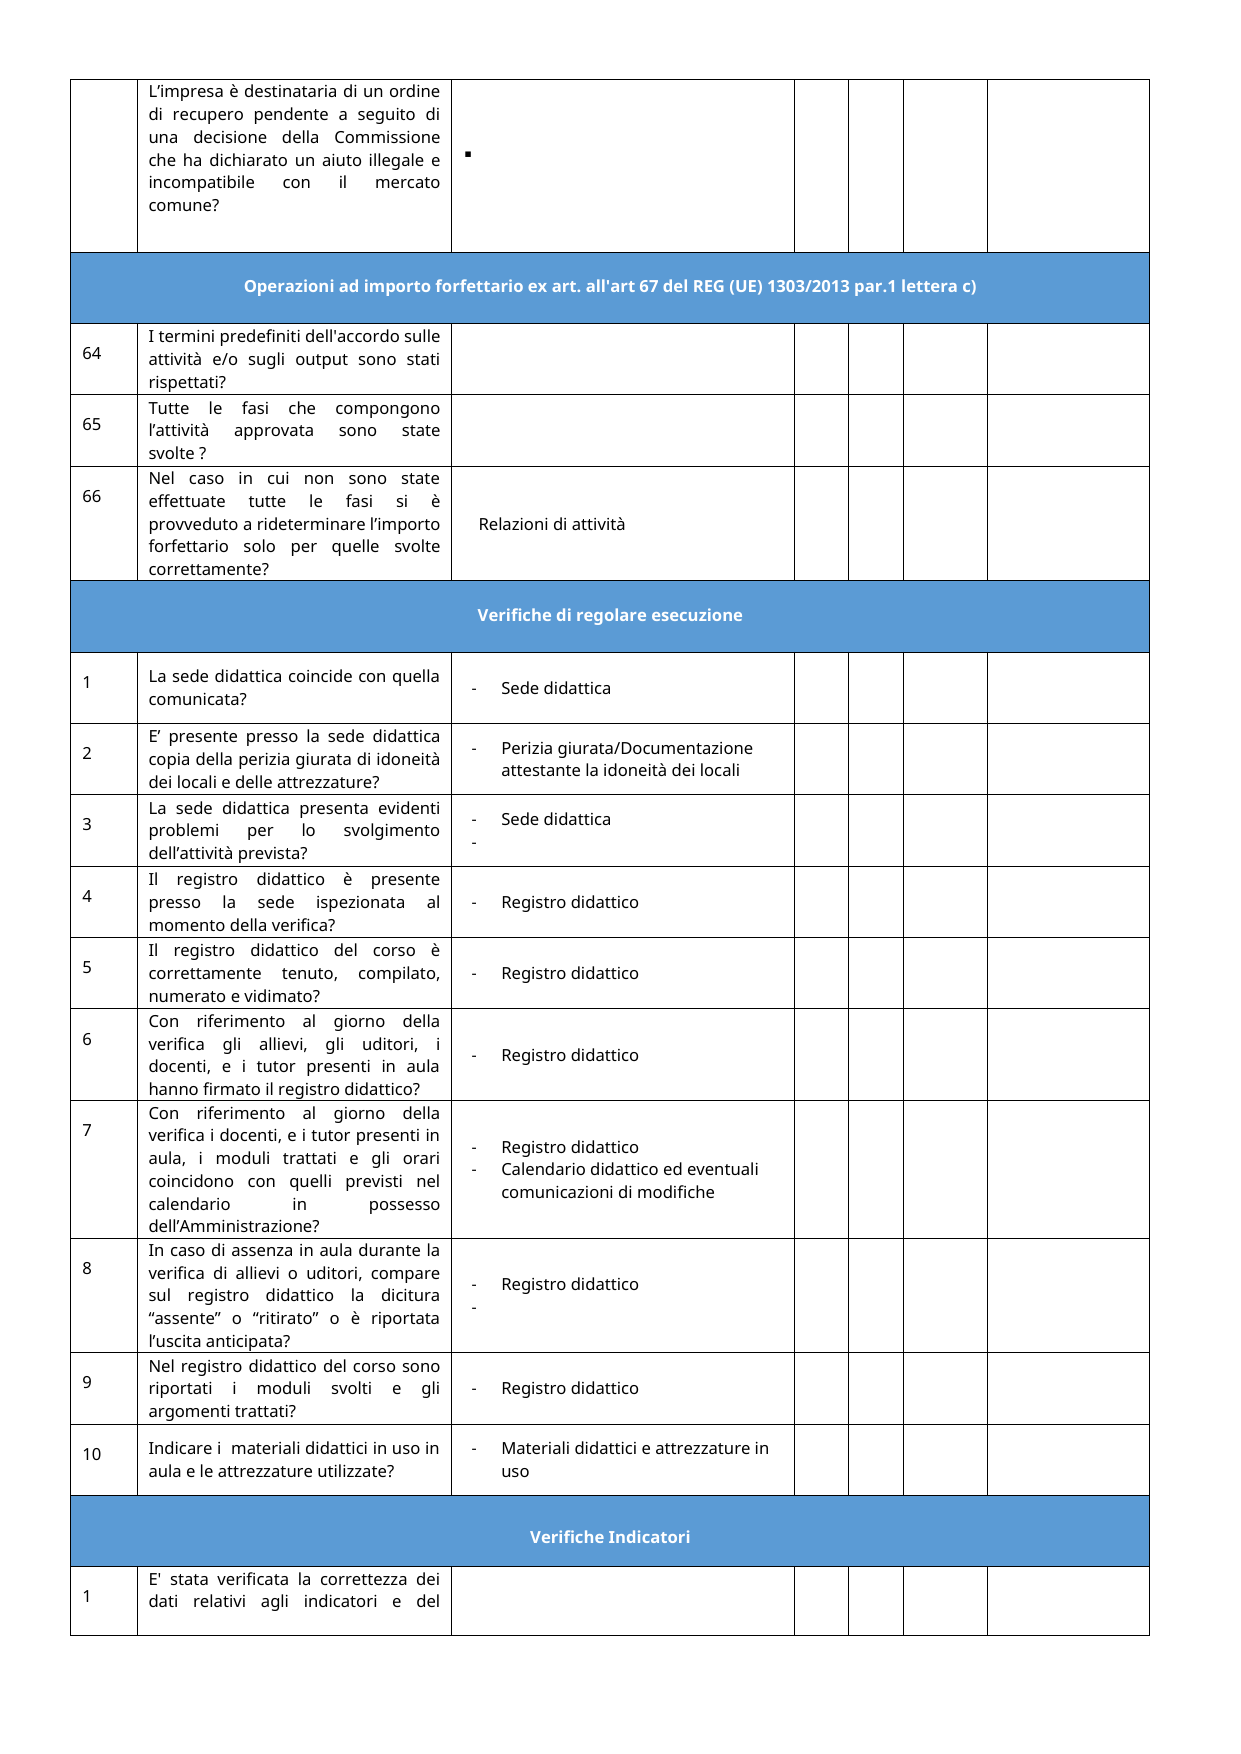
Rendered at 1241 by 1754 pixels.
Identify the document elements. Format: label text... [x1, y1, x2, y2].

table_cell [988, 80, 1149, 252]
table_cell [849, 938, 903, 1008]
table_cell 1 [71, 653, 137, 723]
table_cell [988, 867, 1149, 937]
table_cell 5 [71, 938, 137, 1008]
table_cell [795, 867, 848, 937]
table_cell [904, 867, 987, 937]
table_cell 2 [71, 724, 137, 794]
table_cell 6 [71, 1009, 137, 1100]
table_cell [452, 80, 794, 252]
table_cell [988, 1239, 1149, 1352]
table_cell [795, 1101, 848, 1237]
table_cell [904, 795, 987, 866]
table_cell Materiali didattici e attrezzature in uso [452, 1425, 794, 1495]
table_cell Il registro didattico è presente presso la sede ispezionata al momento della verifica? [138, 867, 451, 937]
table_cell [849, 324, 903, 394]
table_cell Registro didattico Calendario didattico ed eventuali comunicazioni di modifiche [452, 1101, 794, 1237]
table_cell In caso di assenza in aula durante la verifica di allievi o uditori, compare sul registro didattico la dicitura “assente” o “ritirato” o è riportata l’uscita anticipata? [138, 1239, 451, 1352]
table_cell Sede didattica [452, 653, 794, 723]
table_cell [904, 1101, 987, 1237]
table_cell Indicare i materiali didattici in uso in aula e le attrezzature utilizzate? [138, 1425, 451, 1495]
table_cell [904, 653, 987, 723]
table_cell [904, 1239, 987, 1352]
table_cell [988, 395, 1149, 466]
table_cell Sede didattica [452, 795, 794, 866]
table_cell L’impresa è destinataria di un ordine di recupero pendente a seguito di una decisione della Commissione che ha dichiarato un aiuto illegale e incompatibile con il mercato comune? [138, 80, 451, 252]
table_cell Relazioni di attività [452, 467, 794, 580]
table_cell Verifiche Indicatori [71, 1496, 1149, 1566]
table_cell Registro didattico [452, 938, 794, 1008]
table_cell [904, 467, 987, 580]
table_cell [988, 1009, 1149, 1100]
table_cell [988, 1567, 1149, 1635]
table_cell [849, 1353, 903, 1423]
table_cell Il registro didattico del corso è correttamente tenuto, compilato, numerato e vidimato? [138, 938, 451, 1008]
table_cell [849, 653, 903, 723]
table_cell [904, 80, 987, 252]
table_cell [138, 1567, 451, 1635]
table_cell 9 [71, 1353, 137, 1423]
table_cell [904, 724, 987, 794]
table_cell [904, 938, 987, 1008]
table_cell Nel registro didattico del corso sono riportati i moduli svolti e gli argomenti trattati? [138, 1353, 451, 1423]
table_cell [795, 395, 848, 466]
table_cell [849, 1425, 903, 1495]
table_cell 1 [71, 1567, 137, 1635]
table_cell [904, 1567, 987, 1635]
table_cell [988, 938, 1149, 1008]
table_cell [988, 1353, 1149, 1423]
table_cell [71, 80, 137, 252]
table_cell E’ presente presso la sede didattica copia della perizia giurata di idoneità dei locali e delle attrezzature? [138, 724, 451, 794]
table_cell 4 [71, 867, 137, 937]
table_cell [795, 80, 848, 252]
table_cell [795, 1353, 848, 1423]
table_cell 8 [71, 1239, 137, 1352]
table_cell I termini predefiniti dell'accordo sulle attività e/o sugli output sono stati rispettati? [138, 324, 451, 394]
table_cell [849, 867, 903, 937]
table_cell Registro didattico [452, 1239, 794, 1352]
table_cell Con riferimento al giorno della verifica i docenti, e i tutor presenti in aula, i moduli trattati e gli orari coincidono con quelli previsti nel calendario in possesso dell’Amministrazione? [138, 1101, 451, 1237]
table_cell [795, 1425, 848, 1495]
table_cell [795, 1567, 848, 1635]
table_cell Registro didattico [452, 1353, 794, 1423]
table_cell [904, 1425, 987, 1495]
table_cell [452, 324, 794, 394]
table_cell Registro didattico [452, 1009, 794, 1100]
table_cell [849, 467, 903, 580]
table_cell Nel caso in cui non sono state effettuate tutte le fasi si è provveduto a rideterminare l’importo forfettario solo per quelle svolte correttamente? [138, 467, 451, 580]
table_cell [849, 795, 903, 866]
table_cell Registro didattico [452, 867, 794, 937]
table_cell [904, 1009, 987, 1100]
table_cell [849, 1101, 903, 1237]
table_cell [988, 467, 1149, 580]
table_cell La sede didattica presenta evidenti problemi per lo svolgimento dell’attività prevista? [138, 795, 451, 866]
table_cell 66 [71, 467, 137, 580]
table_cell [795, 795, 848, 866]
table_cell [795, 653, 848, 723]
table_cell [795, 1239, 848, 1352]
table_cell [904, 324, 987, 394]
table_cell Operazioni ad importo forfettario ex art. all'art 67 del REG (UE) 1303/2013 par.1 lettera c) [71, 253, 1149, 323]
table_cell Perizia giurata/Documentazione attestante la idoneità dei locali [452, 724, 794, 794]
table_cell [904, 1353, 987, 1423]
table_cell 64 [71, 324, 137, 394]
table_cell Tutte le fasi che compongono l’attività approvata sono state svolte ? [138, 395, 451, 466]
table_cell [988, 324, 1149, 394]
table_cell [849, 1009, 903, 1100]
table_cell [849, 1239, 903, 1352]
table_cell Verifiche di regolare esecuzione [71, 581, 1149, 652]
table_cell [988, 1101, 1149, 1237]
table_cell [988, 795, 1149, 866]
table_cell [988, 1425, 1149, 1495]
table_cell 3 [71, 795, 137, 866]
table_cell 10 [71, 1425, 137, 1495]
table_cell Con riferimento al giorno della verifica gli allievi, gli uditori, i docenti, e i tutor presenti in aula hanno firmato il registro didattico? [138, 1009, 451, 1100]
table_cell [904, 395, 987, 466]
table_cell [849, 395, 903, 466]
table_cell 7 [71, 1101, 137, 1237]
table_cell La sede didattica coincide con quella comunicata? [138, 653, 451, 723]
table_cell [988, 653, 1149, 723]
table_cell [849, 80, 903, 252]
table_cell [795, 1009, 848, 1100]
table_cell [452, 395, 794, 466]
table_cell 65 [71, 395, 137, 466]
table_cell [795, 467, 848, 580]
table_cell [849, 724, 903, 794]
table_cell [452, 1567, 794, 1635]
table_cell [795, 724, 848, 794]
table_cell [795, 938, 848, 1008]
table_cell [795, 324, 848, 394]
table_cell [988, 724, 1149, 794]
table_cell [849, 1567, 903, 1635]
